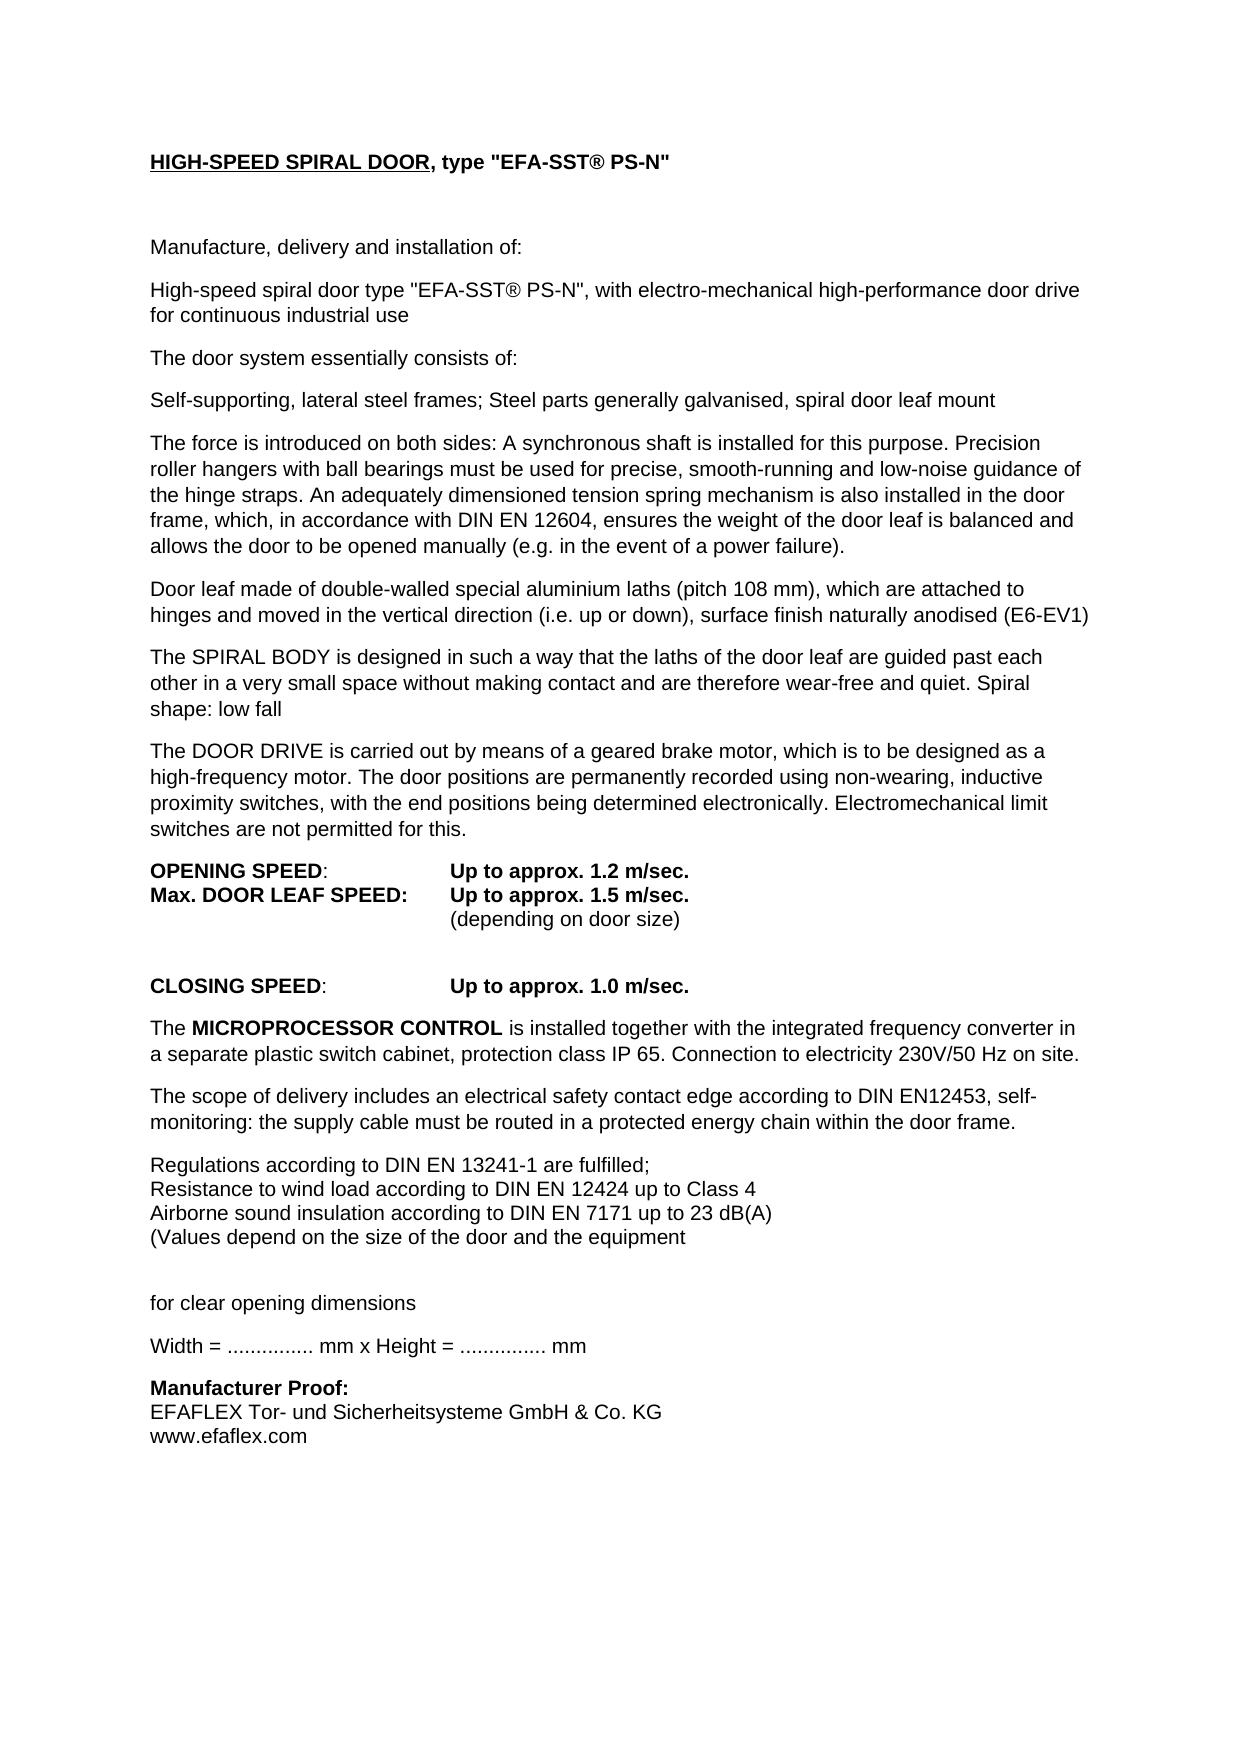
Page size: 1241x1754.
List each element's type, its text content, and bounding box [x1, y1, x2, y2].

text Max. DOOR LEAF SPEED: Up to approx. 1.5 m/sec. [150, 883, 1090, 907]
text Door leaf made of double-walled special aluminium laths (pitch 108 mm), which are attached to hinges and moved in the vertical direction (i.e. up or down), surface finish naturally anodised (E6-EV1) [150, 577, 1090, 626]
text High-speed spiral door type "EFA-SST® PS-N", with electro-mechanical high-performance door drive for continuous industrial use [150, 277, 1090, 327]
text HIGH-SPEED SPIRAL DOOR, type "EFA-SST® PS-N" [150, 150, 1090, 174]
text for clear opening dimensions [150, 1291, 1090, 1315]
text The door system essentially consists of: [150, 346, 1090, 370]
text The SPIRAL BODY is designed in such a way that the laths of the door leaf are guided past each other in a very small space without making contact and are therefore wear-free and quiet. Spiral shape: low fall [150, 645, 1090, 721]
text Self-supporting, lateral steel frames; Steel parts generally galvanised, spiral door leaf mount [150, 388, 1090, 412]
text CLOSING SPEED: Up to approx. 1.0 m/sec. [150, 973, 1090, 997]
text Regulations according to DIN EN 13241-1 are fulfilled; [150, 1153, 1090, 1177]
text Airborne sound insulation according to DIN EN 7171 up to 23 dB(A) [150, 1201, 1090, 1224]
text (Values ​​depend on the size of the door and the equipment [150, 1224, 1090, 1248]
text www.efaflex.com [150, 1424, 1090, 1448]
text The force is introduced on both sides: A synchronous shaft is installed for this purpose. Precision roller hangers with ball bearings must be used for precise, smooth-running and low-noise guidance of the hinge straps. An adequately dimensioned tension spring mechanism is also installed in the door frame, which, in accordance with DIN EN 12604, ensures the weight of the door leaf is balanced and allows the door to be opened manually (e.g. in the event of a power failure). [150, 431, 1090, 558]
text The scope of delivery includes an electrical safety contact edge according to DIN EN12453, self-monitoring: the supply cable must be routed in a protected energy chain within the door frame. [150, 1084, 1090, 1134]
text Resistance to wind load according to DIN EN 12424 up to Class 4 [150, 1177, 1090, 1201]
text Manufacturer Proof: [150, 1376, 1090, 1400]
text The DOOR DRIVE is carried out by means of a geared brake motor, which is to be designed as a high-frequency motor. The door positions are permanently recorded using non-wearing, inductive proximity switches, with the end positions being determined electronically. Electromechanical limit switches are not permitted for this. [150, 739, 1090, 841]
text The MICROPROCESSOR CONTROL is installed together with the integrated frequency converter in a separate plastic switch cabinet, protection class IP 65. Connection to electricity 230V/50 Hz on site. [150, 1016, 1090, 1066]
text Width = ............... mm x Height = ............... mm [150, 1333, 1090, 1357]
text (depending on door size) [375, 907, 1090, 931]
text EFAFLEX Tor- und Sicherheitsysteme GmbH & Co. KG [150, 1400, 1090, 1424]
text Manufacture, delivery and installation of: [150, 235, 1090, 259]
text OPENING SPEED: Up to approx. 1.2 m/sec. [150, 859, 1090, 883]
